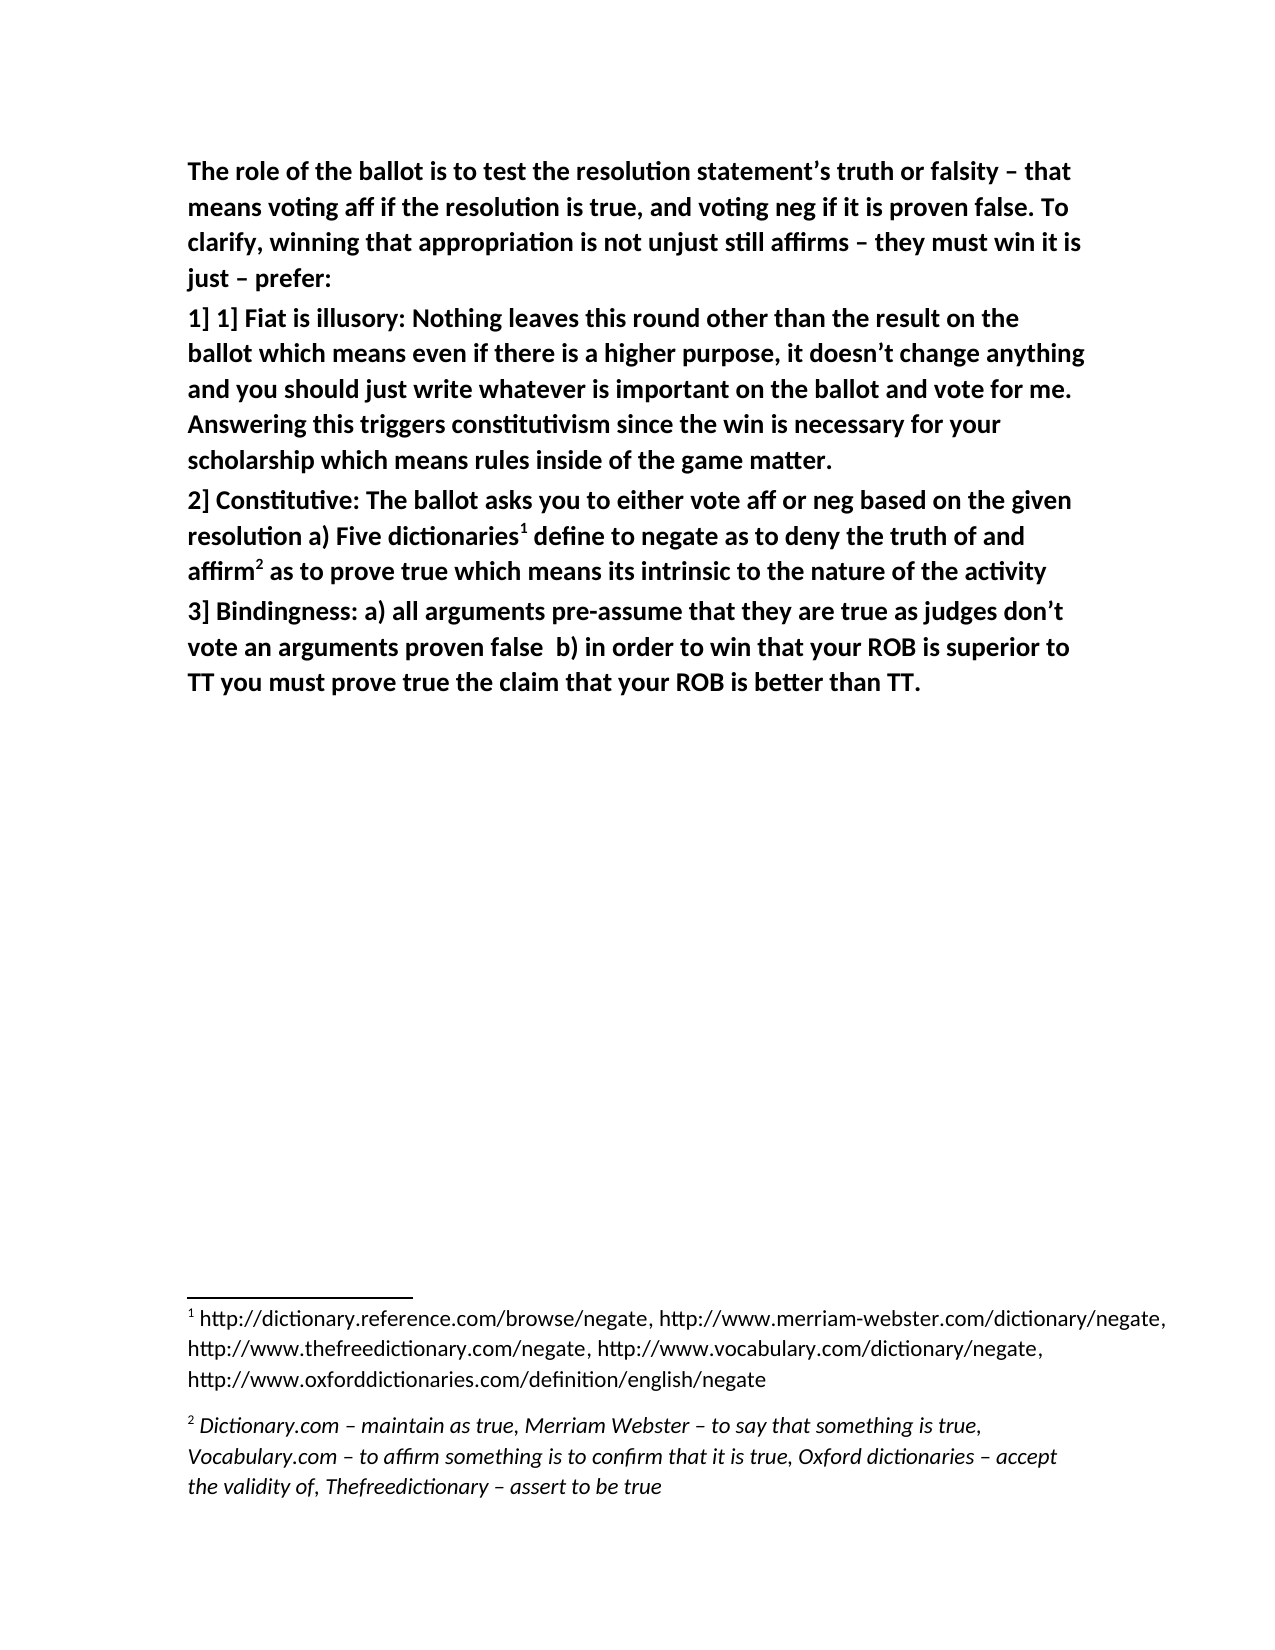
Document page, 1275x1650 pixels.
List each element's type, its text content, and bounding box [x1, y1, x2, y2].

subtitle 1] 1] Fiat is illusory: Nothing leaves this round other than the result on the ballot which means even if there is a higher purpose, it doesn’t change anything and you should just write whatever is important on the ballot and vote for me. Answering this triggers constitutivism since the win is necessary for your scholarship which means rules inside of the game matter. [187, 301, 1087, 476]
subtitle The role of the ballot is to test the resolution statement’s truth or falsity – that means voting aff if the resolution is true, and voting neg if it is proven false. To clarify, winning that appropriation is not unjust still affirms – they must win it is just – prefer: [187, 154, 1087, 294]
subtitle 2] Constitutive: The ballot asks you to either vote aff or neg based on the given resolution a) Five dictionaries define to negate as to deny the truth of and affirm as to prove true which means its intrinsic to the nature of the activity [187, 483, 1087, 587]
subtitle 3] Bindingness: a) all arguments pre-assume that they are true as judges don’t vote an arguments proven false b) in order to win that your ROB is superior to TT you must prove true the claim that your ROB is better than TT. [187, 594, 1087, 698]
